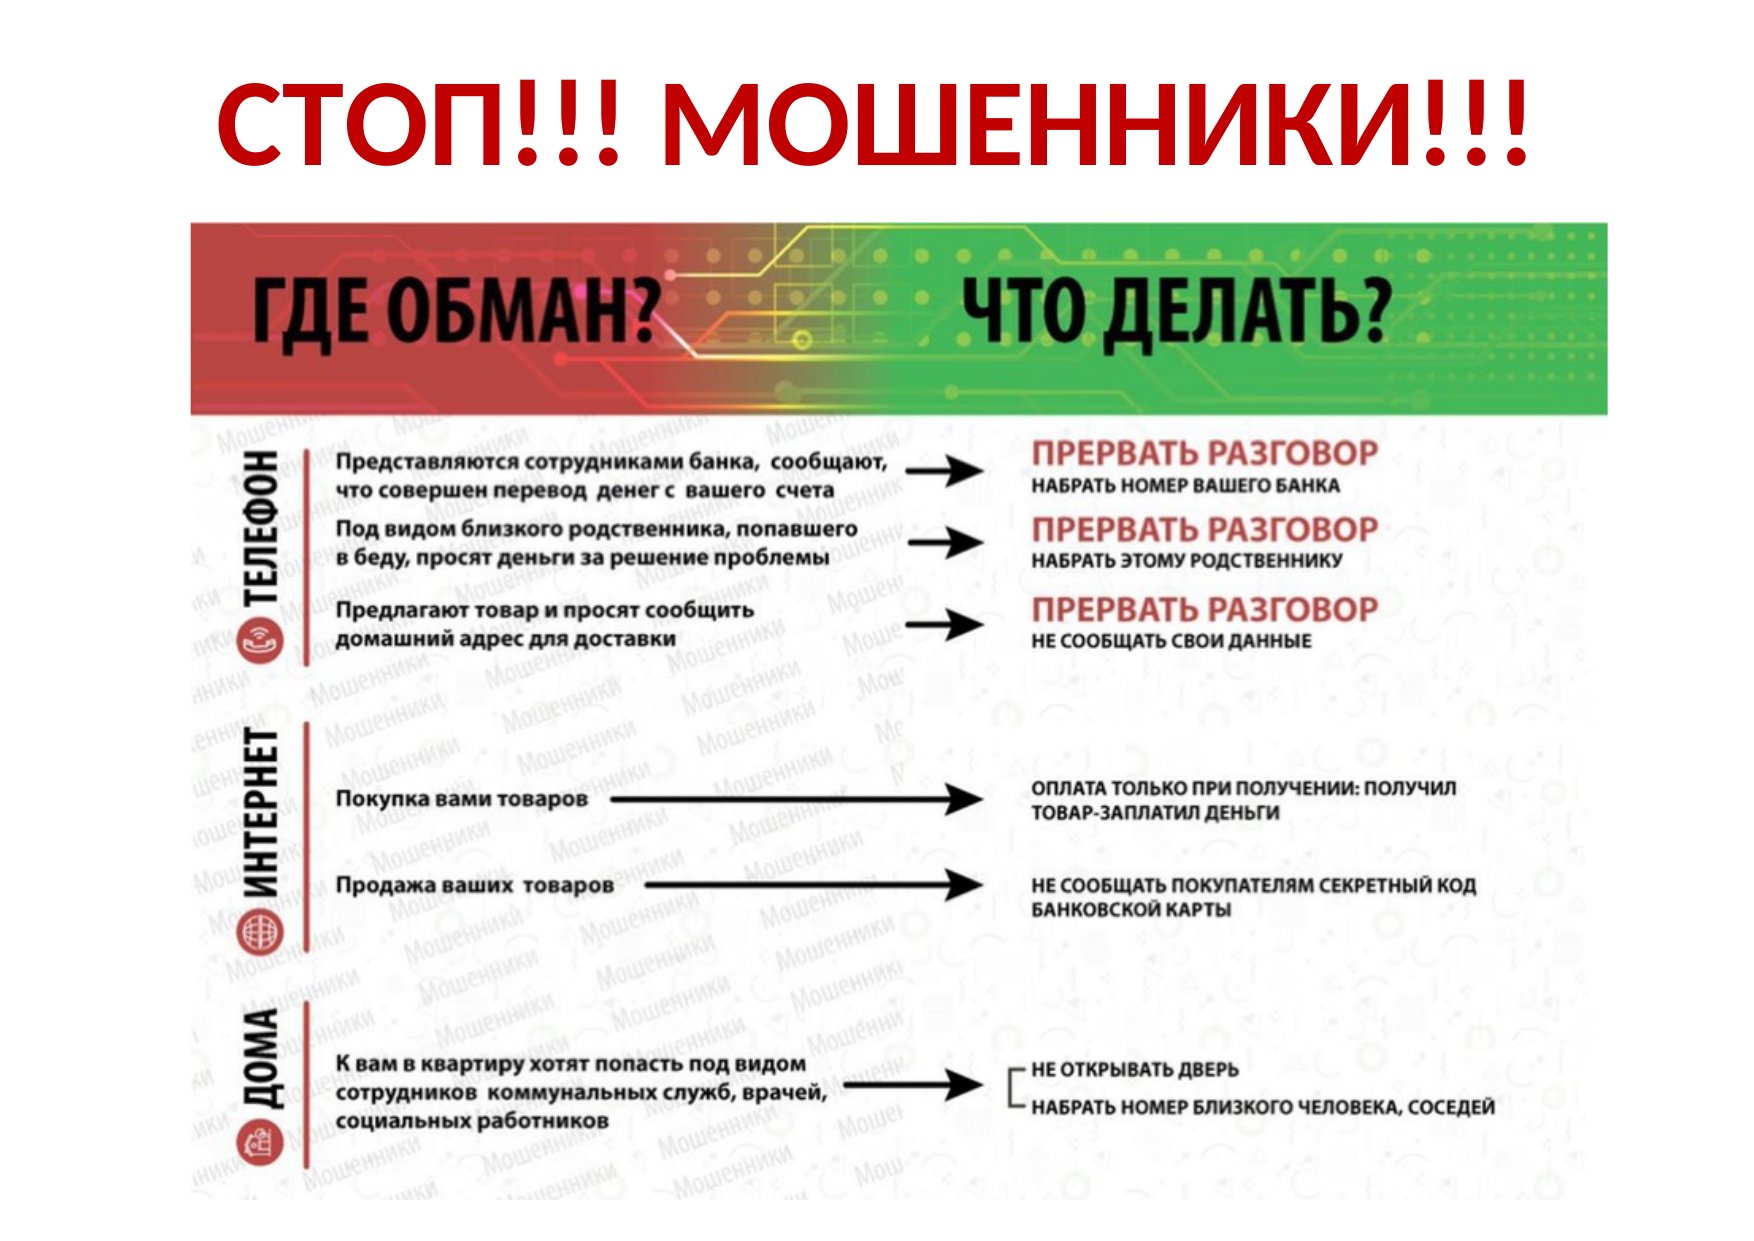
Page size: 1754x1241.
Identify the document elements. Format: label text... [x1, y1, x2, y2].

text СТОП!!! МОШЕННИКИ!!! [118, 44, 1636, 197]
picture [190, 222, 1608, 1200]
